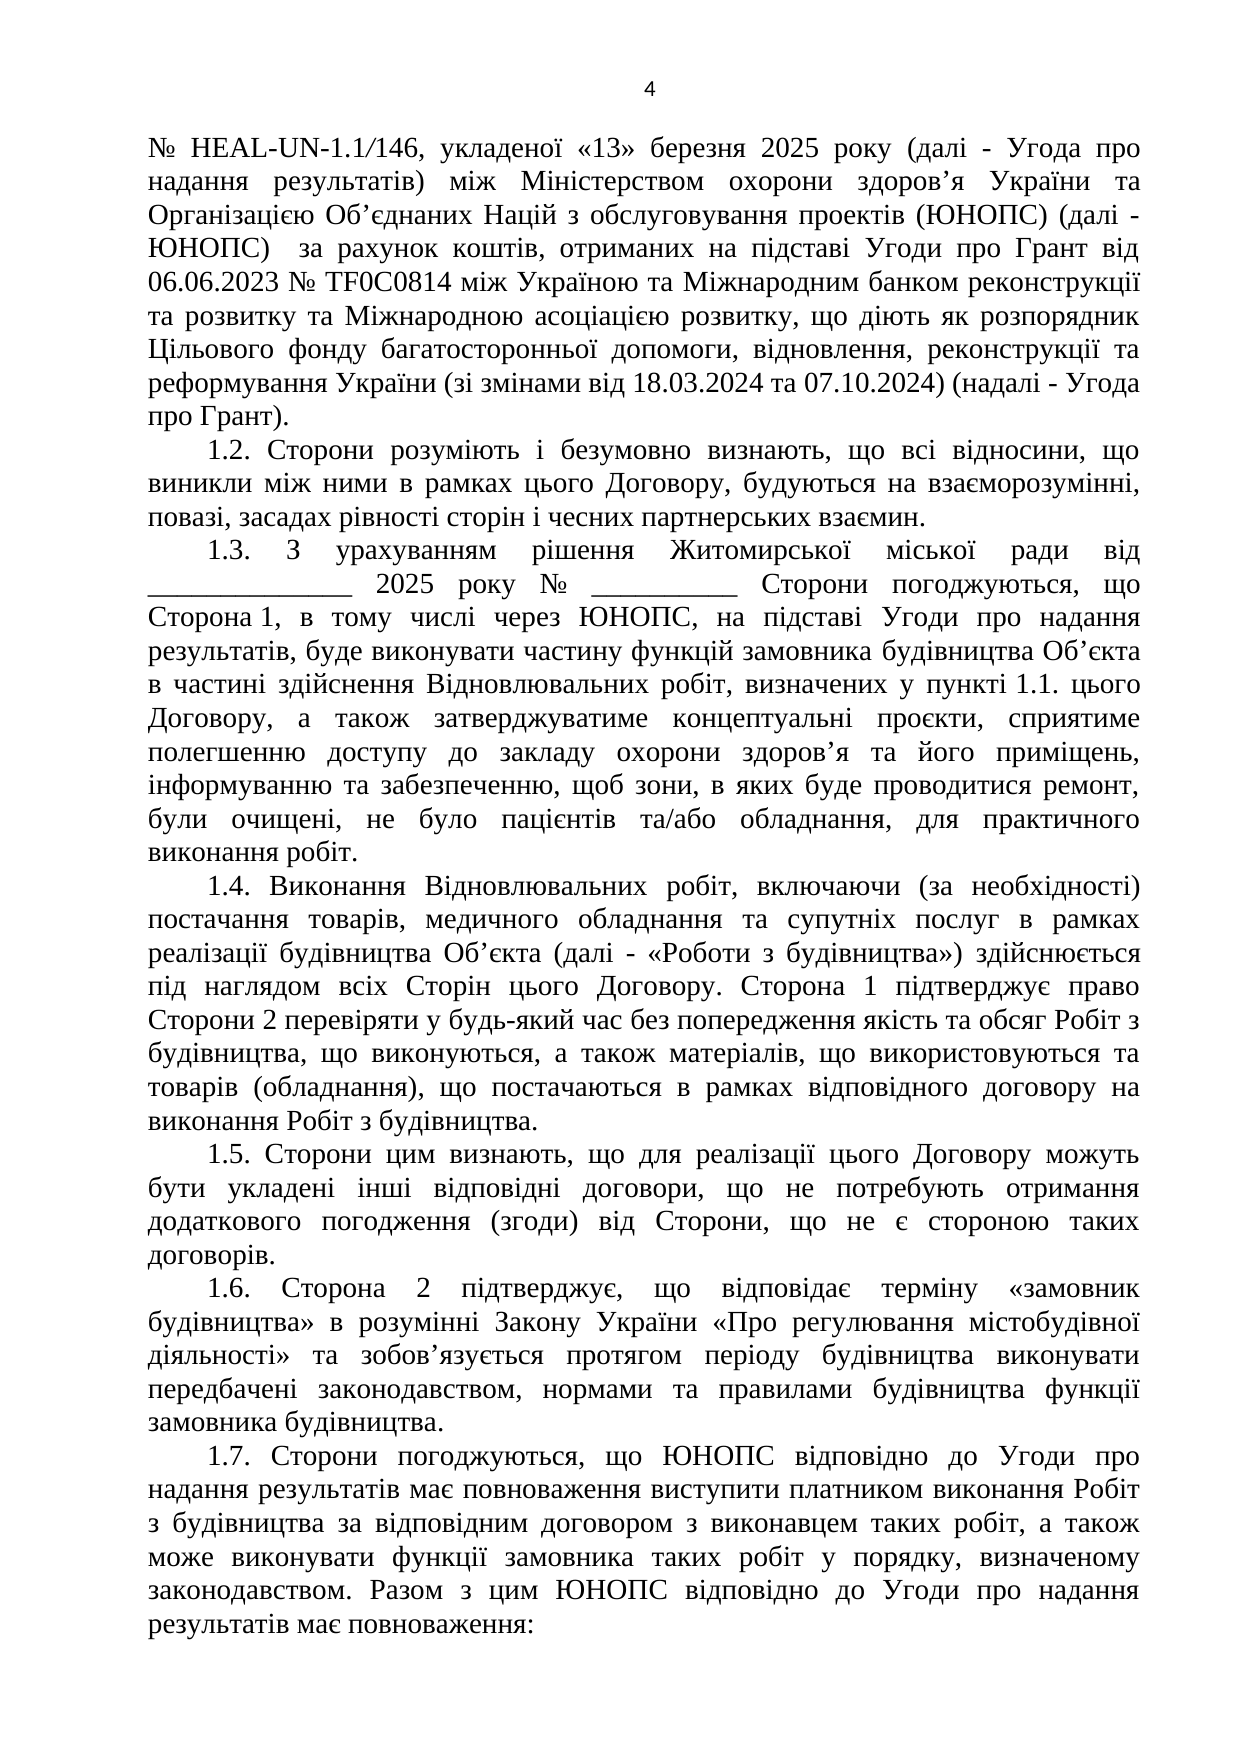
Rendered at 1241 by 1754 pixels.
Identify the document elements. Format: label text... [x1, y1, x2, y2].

text 1.2. Сторони розуміють і безумовно визнають, що всі відносини, що виникли між ними в рамках цього Договору, будуються на взаєморозумінні, повазі, засадах рівності сторін і чесних партнерських взаємин. [148, 432, 1141, 532]
text 1.5. Сторони цим визнають, що для реалізації цього Договору можуть бути укладені інші відповідні договори, що не потребують отримання додаткового погодження (згоди) від Сторони, що не є стороною таких договорів. [148, 1136, 1141, 1270]
text 1.3. З урахуванням рішення Житомирської міської ради від ______________ 2025 року № __________ Сторони погоджуються, що Сторона 1, в тому числі через ЮНОПС, на підставі Угоди про надання результатів, буде виконувати частину функцій замовника будівництва Об’єкта в частині здійснення Відновлювальних робіт, визначених у пункті 1.1. цього Договору, а також затверджуватиме концептуальні проєкти, сприятиме полегшенню доступу до закладу охорони здоров’я та його приміщень, інформуванню та забезпеченню, щоб зони, в яких буде проводитися ремонт, були очищені, не було пацієнтів та/або обладнання, для практичного виконання робіт. [148, 532, 1141, 868]
text 1.6. Сторона 2 підтверджує, що відповідає терміну «замовник будівництва» в розумінні Закону України «Про регулювання містобудівної діяльності» та зобов’язується протягом періоду будівництва виконувати передбачені законодавством, нормами та правилами будівництва функції замовника будівництва. [148, 1270, 1141, 1438]
text 1.7. Сторони погоджуються, що ЮНОПС відповідно до Угоди про надання результатів має повноваження виступити платником виконання Робіт з будівництва за відповідним договором з виконавцем таких робіт, а також може виконувати функції замовника таких робіт у порядку, визначеному законодавством. Разом з цим ЮНОПС відповідно до Угоди про надання результатів має повноваження: [148, 1438, 1141, 1639]
text 1.4. Виконання Відновлювальних робіт, включаючи (за необхідності) постачання товарів, медичного обладнання та супутніх послуг в рамках реалізації будівництва Об’єкта (далі - «Роботи з будівництва») здійснюється під наглядом всіх Сторін цього Договору. Сторона 1 підтверджує право Сторони 2 перевіряти у будь-який час без попередження якість та обсяг Робіт з будівництва, що виконуються, а також матеріалів, що використовуються та товарів (обладнання), що постачаються в рамках відповідного договору на виконання Робіт з будівництва. [148, 868, 1141, 1136]
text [148, 130, 1141, 432]
